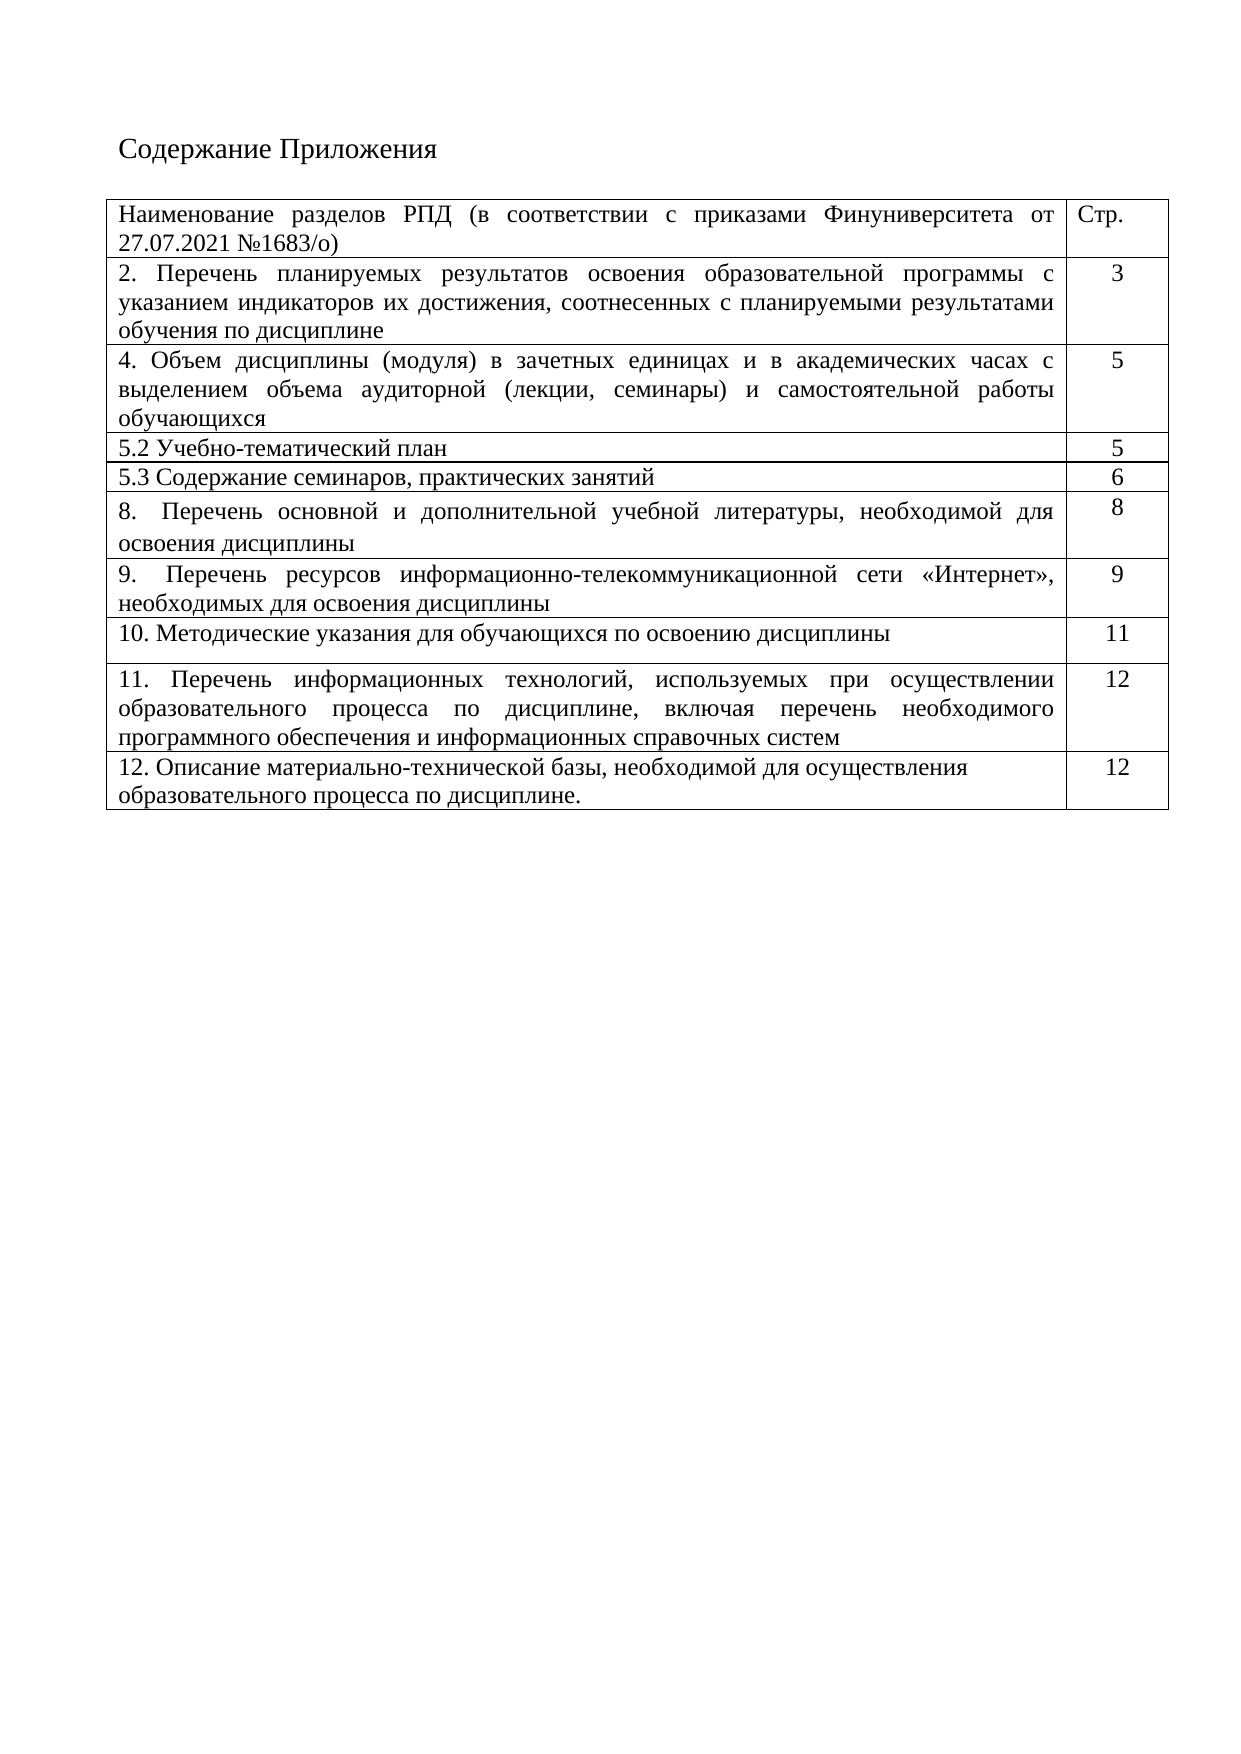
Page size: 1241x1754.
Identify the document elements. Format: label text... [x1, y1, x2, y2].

table_cell 12 [1067, 752, 1168, 809]
table_cell 9. Перечень ресурсов информационно-телекоммуникационной сети «Интернет», необходимых для освоения дисциплины [107, 559, 1066, 617]
table_cell 10. Методические указания для обучающихся по освоению дисциплины [107, 618, 1066, 663]
table_cell 9 [1067, 559, 1168, 617]
table_cell 5 [1067, 433, 1168, 461]
table_cell 11. Перечень информационных технологий, используемых при осуществлении образовательного процесса по дисциплине, включая перечень необходимого программного обеспечения и информационных справочных систем [107, 664, 1066, 751]
table_cell 5.2 Учебно-тематический план [107, 433, 1066, 461]
table_cell 11 [1067, 618, 1168, 663]
table_cell 8 [1067, 492, 1168, 558]
table_cell 5.3 Содержание семинаров, практических занятий [107, 463, 1066, 491]
text Содержание Приложения [118, 131, 1181, 165]
table_cell 5 [1067, 345, 1168, 432]
table_cell 12 [1067, 664, 1168, 751]
table_cell 3 [1067, 258, 1168, 344]
table_cell 4. Объем дисциплины (модуля) в зачетных единицах и в академических часах с выделением объема аудиторной (лекции, семинары) и самостоятельной работы обучающихся [107, 345, 1066, 432]
table_header Стр. [1067, 200, 1168, 257]
table_cell 6 [1067, 463, 1168, 491]
table_cell 8. Перечень основной и дополнительной учебной литературы, необходимой для освоения дисциплины [107, 492, 1066, 558]
table_header Наименование разделов РПД (в соответствии с приказами Финуниверситета от 27.07.2021 №1683/о) [107, 200, 1066, 257]
table_cell 2. Перечень планируемых результатов освоения образовательной программы с указанием индикаторов их достижения, соотнесенных с планируемыми результатами обучения по дисциплине [107, 258, 1066, 344]
table_cell 12. Описание материально-технической базы, необходимой для осуществления образовательного процесса по дисциплине. [107, 752, 1066, 809]
